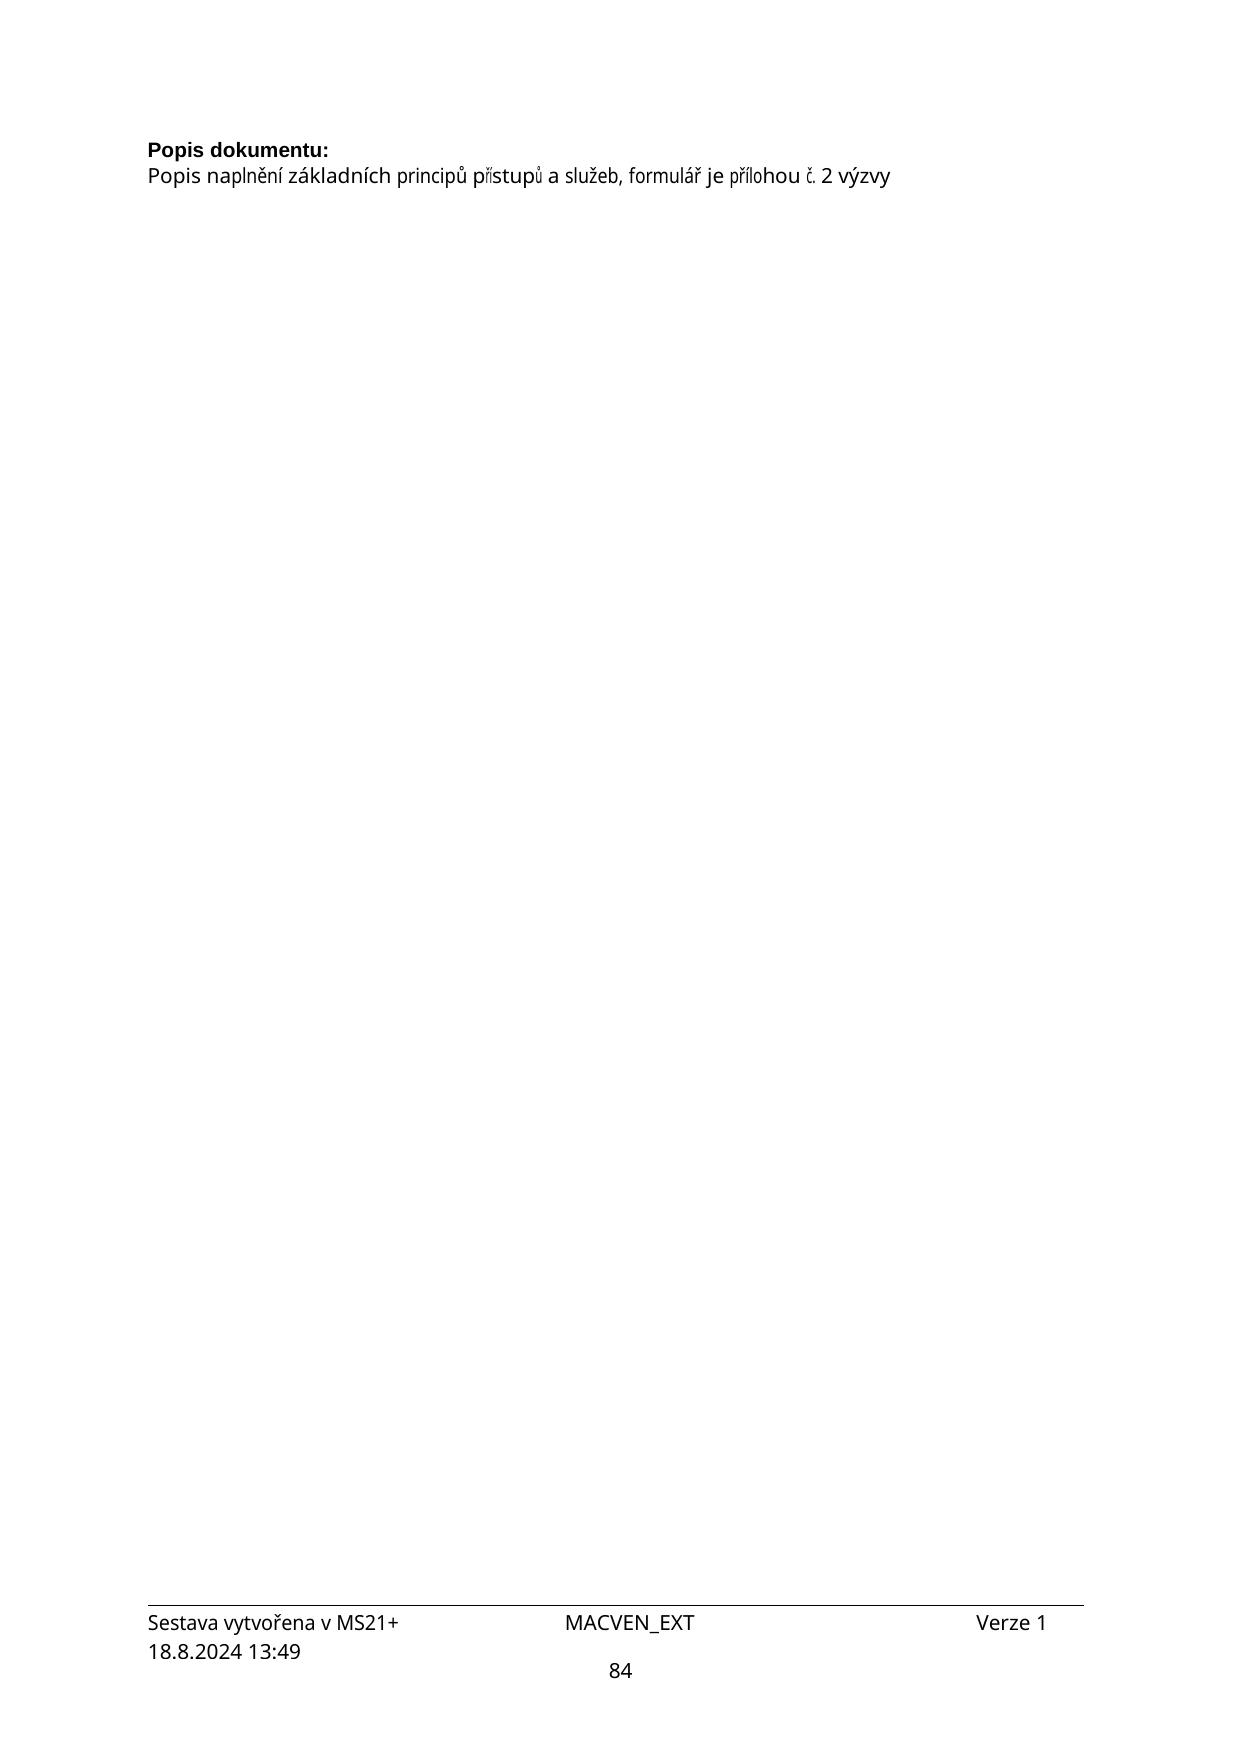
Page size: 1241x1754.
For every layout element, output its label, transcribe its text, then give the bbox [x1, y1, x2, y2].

text Popis naplnění základních principů přístupů a služeb, formulář je přílohou č. 2 výzvy [147, 161, 1167, 190]
text Popis dokumentu: [147, 137, 1167, 161]
